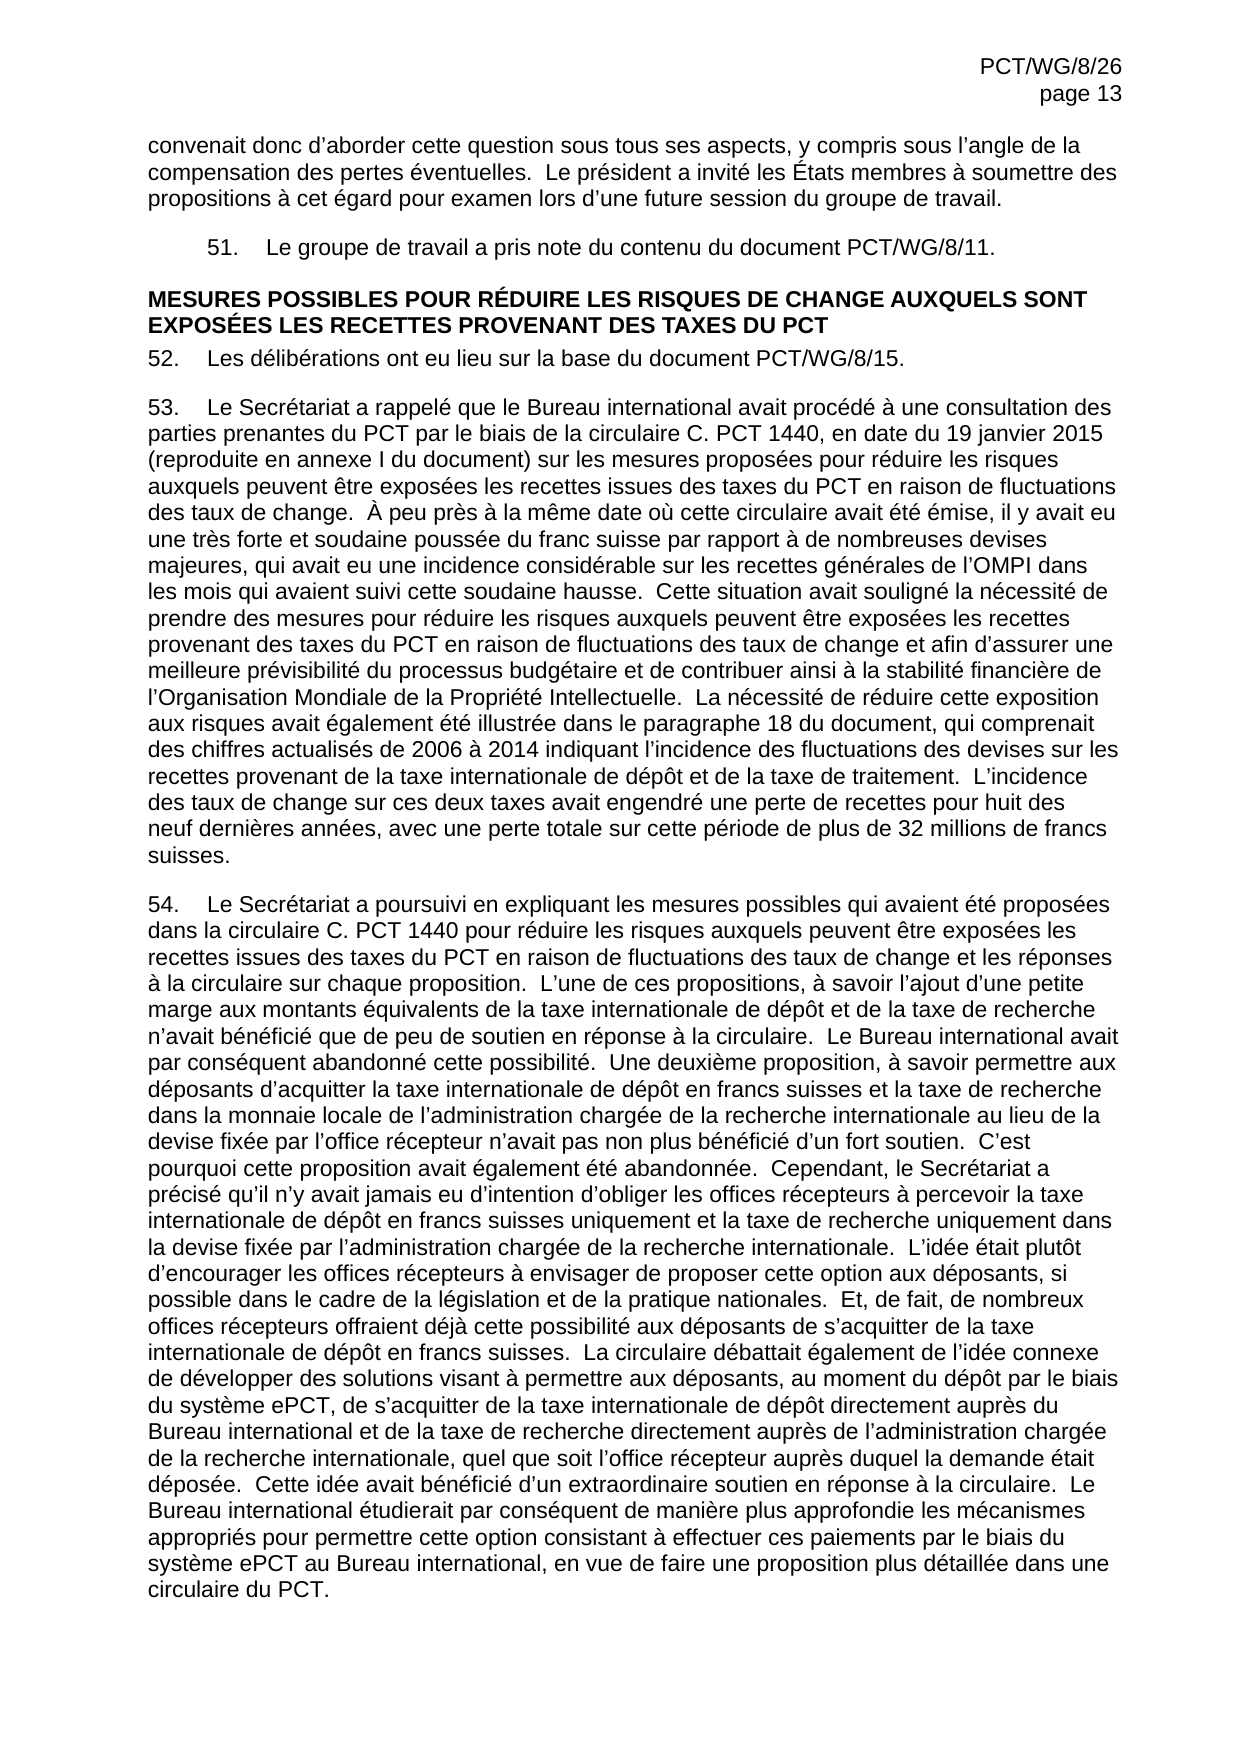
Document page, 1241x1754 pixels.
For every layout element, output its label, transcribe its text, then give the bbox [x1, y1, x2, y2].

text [148, 132, 1122, 211]
text Le Secrétariat a rappelé que le Bureau international avait procédé à une consultation des parties prenantes du PCT par le biais de la circulaire C. PCT 1440, en date du 19 janvier 2015 (reproduite en annexe I du document) sur les mesures proposées pour réduire les risques auxquels peuvent être exposées les recettes issues des taxes du PCT en raison de fluctuations des taux de change. À peu près à la même date où cette circulaire avait été émise, il y avait eu une très forte et soudaine poussée du franc suisse par rapport à de nombreuses devises majeures, qui avait eu une incidence considérable sur les recettes générales de l’OMPI dans les mois qui avaient suivi cette soudaine hausse. Cette situation avait souligné la nécessité de prendre des mesures pour réduire les risques auxquels peuvent être exposées les recettes provenant des taxes du PCT en raison de fluctuations des taux de change et afin d’assurer une meilleure prévisibilité du processus budgétaire et de contribuer ainsi à la stabilité financière de l’Organisation Mondiale de la Propriété Intellectuelle. La nécessité de réduire cette exposition aux risques avait également été illustrée dans le paragraphe 18 du document, qui comprenait des chiffres actualisés de 2006 à 2014 indiquant l’incidence des fluctuations des devises sur les recettes provenant de la taxe internationale de dépôt et de la taxe de traitement. L’incidence des taux de change sur ces deux taxes avait engendré une perte de recettes pour huit des neuf dernières années, avec une perte totale sur cette période de plus de 32 millions de francs suisses. [148, 394, 1122, 868]
text Le groupe de travail a pris note du contenu du document PCT/WG/8/11. [207, 234, 1122, 261]
text Les délibérations ont eu lieu sur la base du document PCT/WG/8/15. [148, 344, 1122, 371]
subtitle MESURES POSSIBLES POUR RÉDUIRE LES RISQUES DE CHANGE AUXQUELS SONT EXPOSÉES LES RECETTES PROVENANT DES TAXES DU PCT [148, 286, 1122, 338]
text Le Secrétariat a poursuivi en expliquant les mesures possibles qui avaient été proposées dans la circulaire C. PCT 1440 pour réduire les risques auxquels peuvent être exposées les recettes issues des taxes du PCT en raison de fluctuations des taux de change et les réponses à la circulaire sur chaque proposition. L’une de ces propositions, à savoir l’ajout d’une petite marge aux montants équivalents de la taxe internationale de dépôt et de la taxe de recherche n’avait bénéficié que de peu de soutien en réponse à la circulaire. Le Bureau international avait par conséquent abandonné cette possibilité. Une deuxième proposition, à savoir permettre aux déposants d’acquitter la taxe internationale de dépôt en francs suisses et la taxe de recherche dans la monnaie locale de l’administration chargée de la recherche internationale au lieu de la devise fixée par l’office récepteur n’avait pas non plus bénéficié d’un fort soutien. C’est pourquoi cette proposition avait également été abandonnée. Cependant, le Secrétariat a précisé qu’il n’y avait jamais eu d’intention d’obliger les offices récepteurs à percevoir la taxe internationale de dépôt en francs suisses uniquement et la taxe de recherche uniquement dans la devise fixée par l’administration chargée de la recherche internationale. L’idée était plutôt d’encourager les offices récepteurs à envisager de proposer cette option aux déposants, si possible dans le cadre de la législation et de la pratique nationales. Et, de fait, de nombreux offices récepteurs offraient déjà cette possibilité aux déposants de s’acquitter de la taxe internationale de dépôt en francs suisses. La circulaire débattait également de l’idée connexe de développer des solutions visant à permettre aux déposants, au moment du dépôt par le biais du système ePCT, de s’acquitter de la taxe internationale de dépôt directement auprès du Bureau international et de la taxe de recherche directement auprès de l’administration chargée de la recherche internationale, quel que soit l’office récepteur auprès duquel la demande était déposée. Cette idée avait bénéficié d’un extraordinaire soutien en réponse à la circulaire. Le Bureau international étudierait par conséquent de manière plus approfondie les mécanismes appropriés pour permettre cette option consistant à effectuer ces paiements par le biais du système ePCT au Bureau international, en vue de faire une proposition plus détaillée dans une circulaire du PCT. [148, 891, 1122, 1603]
